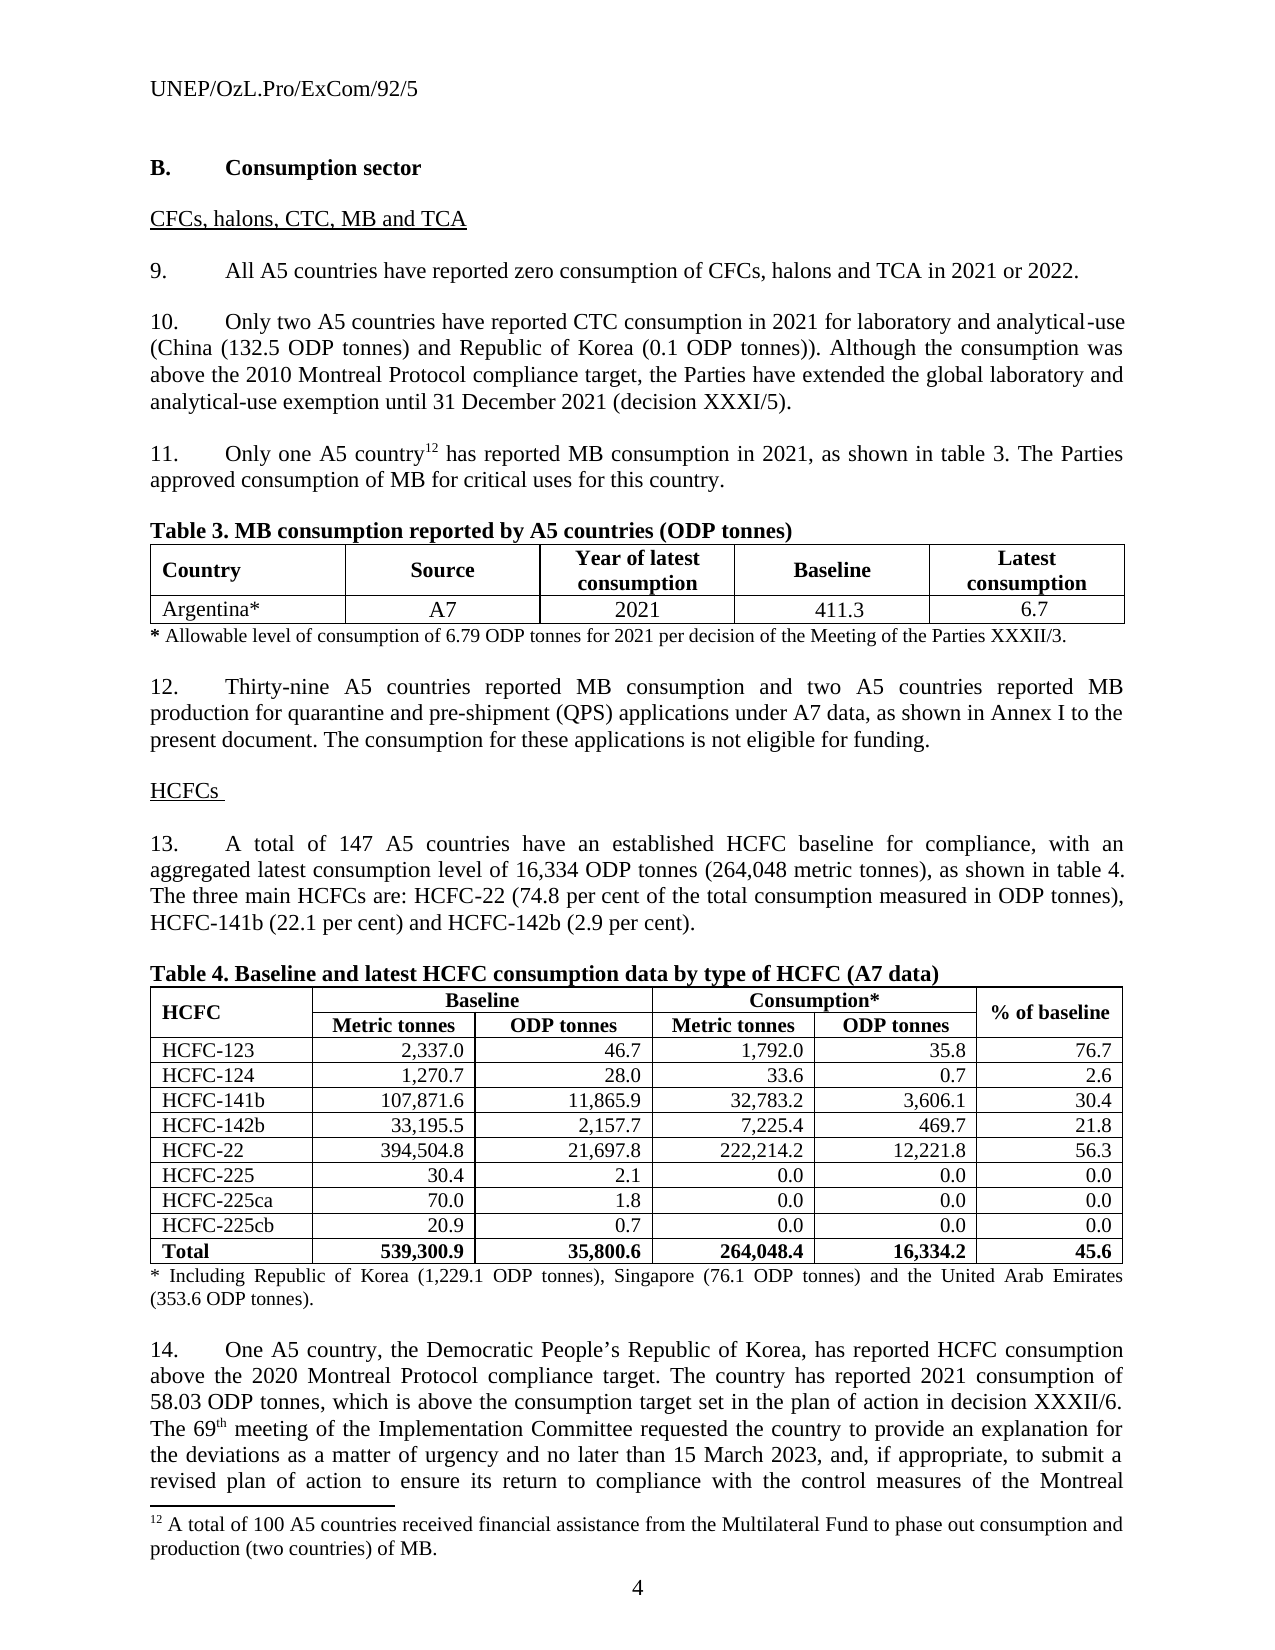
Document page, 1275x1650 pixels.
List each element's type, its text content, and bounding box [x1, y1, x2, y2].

subtitle Only two A5 countries have reported CTC consumption in 2021 for laboratory and analytical-use (China (132.5 ODP tonnes) and Republic of Korea (0.1 ODP tonnes)). Although the consumption was above the 2010 Montreal Protocol compliance target, the Parties have extended the global laboratory and analytical-use exemption until 31 December 2021 (decision XXXI/5). [150, 308, 1125, 415]
table_header Year of latest consumption [541, 545, 734, 595]
table_cell 46.7 [476, 1038, 652, 1062]
table_cell 264,048.4 [653, 1239, 814, 1263]
table_header Baseline [313, 988, 652, 1012]
table_header Source [346, 545, 539, 595]
subtitle A total of 147 A5 countries have an established HCFC baseline for compliance, with an aggregated latest consumption level of 16,334 ODP tonnes (264,048 metric tonnes), as shown in table 4. The three main HCFCs are: HCFC-22 (74.8 per cent of the total consumption measured in ODP tonnes), HCFC-141b (22.1 per cent) and HCFC-142b (2.9 per cent). [150, 830, 1125, 935]
table_cell 30.4 [313, 1163, 474, 1187]
table_cell 45.6 [977, 1239, 1122, 1263]
table_cell 2.1 [476, 1163, 652, 1187]
table_cell 7,225.4 [653, 1113, 814, 1137]
table_cell 32,783.2 [653, 1088, 814, 1112]
table_cell 76.7 [977, 1038, 1122, 1062]
table_header % of baseline [977, 988, 1122, 1037]
table_cell 12,221.8 [815, 1138, 976, 1162]
table_cell 0.0 [977, 1188, 1122, 1212]
table_header Country [151, 545, 345, 595]
text * Including Republic of Korea (1,229.1 ODP tonnes), Singapore (76.1 ODP tonnes) and the United Arab Emirates (353.6 ODP tonnes). [150, 1264, 1125, 1309]
table_cell 21,697.8 [476, 1138, 652, 1162]
table_cell HCFC-225ca [151, 1188, 312, 1212]
table_header HCFC [151, 988, 312, 1037]
table_cell 1.8 [476, 1188, 652, 1212]
table_cell 35,800.6 [476, 1239, 652, 1263]
table_cell 0.7 [476, 1214, 652, 1237]
subtitle CFCs, halons, CTC, MB and TCA [150, 205, 1125, 232]
table_cell 411.3 [735, 596, 929, 623]
table_cell 107,871.6 [313, 1088, 474, 1112]
table_cell Metric tonnes [653, 1013, 814, 1037]
table_cell HCFC-142b [151, 1113, 312, 1137]
table_cell 0.0 [977, 1163, 1122, 1187]
table_header Consumption* [653, 988, 976, 1012]
subtitle Only one A5 country has reported MB consumption in 2021, as shown in table 3. The Parties approved consumption of MB for critical uses for this country. [150, 440, 1125, 492]
table_cell 0.0 [653, 1214, 814, 1237]
table_cell 6.7 [930, 596, 1124, 623]
table_cell Total [151, 1239, 312, 1263]
table_cell 56.3 [977, 1138, 1122, 1162]
table_cell 2,157.7 [476, 1113, 652, 1137]
table_cell 21.8 [977, 1113, 1122, 1137]
table_cell HCFC-225 [151, 1163, 312, 1187]
table_cell 0.7 [815, 1063, 976, 1087]
table_cell 3,606.1 [815, 1088, 976, 1112]
table_cell 469.7 [815, 1113, 976, 1137]
subtitle Thirty-nine A5 countries reported MB consumption and two A5 countries reported MB production for quarantine and pre-shipment (QPS) applications under A7 data, as shown in Annex I to the present document. The consumption for these applications is not eligible for funding. [150, 673, 1125, 752]
table_cell 0.0 [815, 1188, 976, 1212]
table_cell 222,214.2 [653, 1138, 814, 1162]
table_cell 539,300.9 [313, 1239, 474, 1263]
text * Allowable level of consumption of 6.79 ODP tonnes for 2021 per decision of the Meeting of the Parties XXXII/3. [150, 624, 1125, 647]
table_cell 33.6 [653, 1063, 814, 1087]
table_cell 394,504.8 [313, 1138, 474, 1162]
table_cell 0.0 [653, 1163, 814, 1187]
table_cell ODP tonnes [476, 1013, 652, 1037]
table_header Baseline [735, 545, 929, 595]
table_cell 11,865.9 [476, 1088, 652, 1112]
table_cell HCFC-225cb [151, 1214, 312, 1237]
table_cell HCFC-141b [151, 1088, 312, 1112]
table_cell 30.4 [977, 1088, 1122, 1112]
table_cell 2021 [541, 596, 734, 623]
table_cell A7 [346, 596, 539, 623]
table_cell 0.0 [815, 1214, 976, 1237]
subtitle All A5 countries have reported zero consumption of CFCs, halons and TCA in 2021 or 2022. [150, 257, 1125, 283]
table_cell 1,792.0 [653, 1038, 814, 1062]
text B. Consumption sector [150, 154, 1125, 180]
table_cell 0.0 [815, 1163, 976, 1187]
table_cell 2.6 [977, 1063, 1122, 1087]
table_header Latest consumption [930, 545, 1124, 595]
text Table 4. Baseline and latest HCFC consumption data by type of HCFC (A7 data) [150, 960, 1125, 986]
table_cell ODP tonnes [815, 1013, 976, 1037]
text Table 3. MB consumption reported by A5 countries (ODP tonnes) [150, 517, 1125, 544]
subtitle HCFCs [150, 777, 1125, 803]
table_cell Metric tonnes [313, 1013, 474, 1037]
table_cell HCFC-123 [151, 1038, 312, 1062]
table_cell HCFC-124 [151, 1063, 312, 1087]
table_cell 2,337.0 [313, 1038, 474, 1062]
table_cell 35.8 [815, 1038, 976, 1062]
table_cell 33,195.5 [313, 1113, 474, 1137]
table_cell 16,334.2 [815, 1239, 976, 1263]
table_cell 1,270.7 [313, 1063, 474, 1087]
table_cell 0.0 [977, 1214, 1122, 1237]
table_cell HCFC-22 [151, 1138, 312, 1162]
table_cell Argentina* [151, 596, 345, 623]
table_cell 20.9 [313, 1214, 474, 1237]
table_cell 28.0 [476, 1063, 652, 1087]
table_cell 0.0 [653, 1188, 814, 1212]
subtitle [150, 1336, 1125, 1494]
table_cell 70.0 [313, 1188, 474, 1212]
